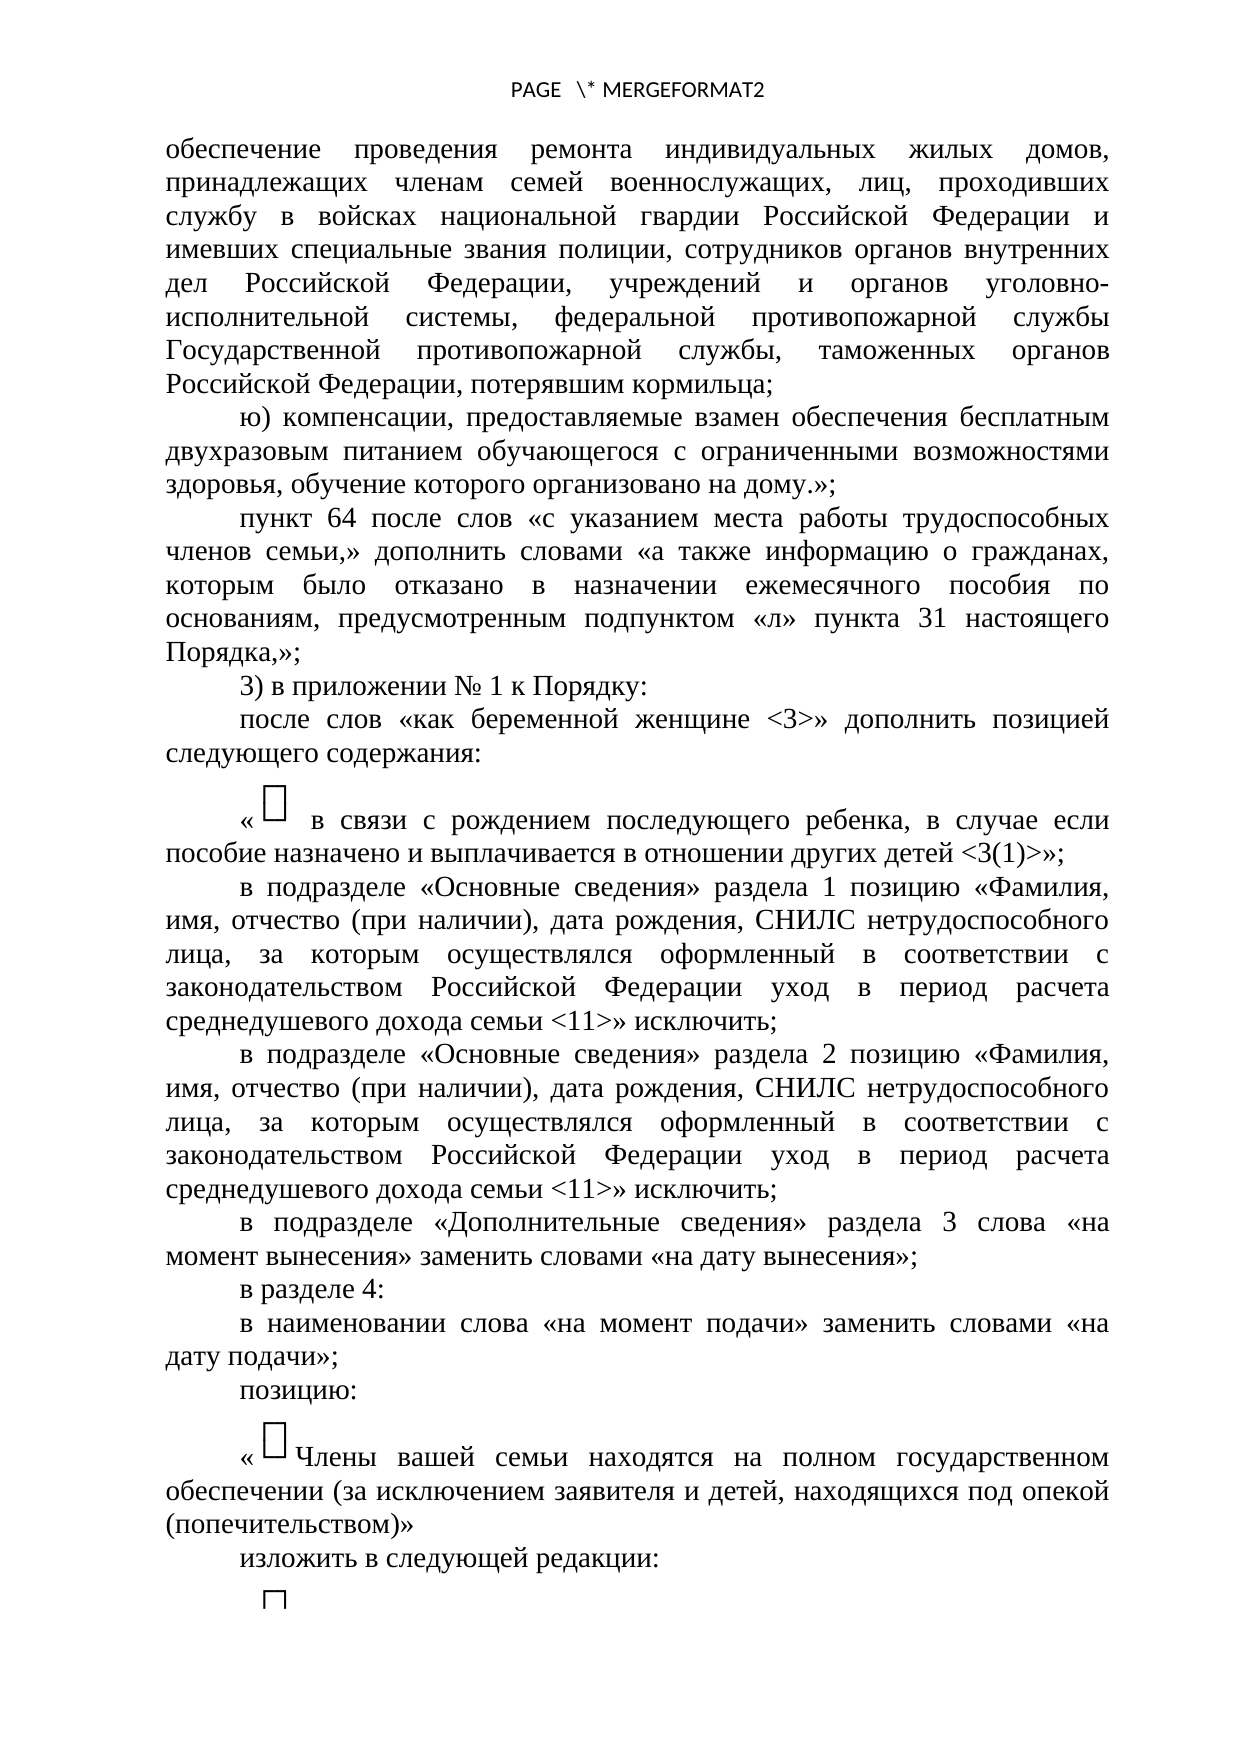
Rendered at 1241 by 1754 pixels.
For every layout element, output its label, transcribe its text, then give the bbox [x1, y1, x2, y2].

text изложить в следующей редакции: [165, 1540, 1110, 1573]
text ю) компенсации, предоставляемые взамен обеспечения бесплатным двухразовым питанием обучающегося с ограниченными возможностями здоровья, обучение которого организовано на дому.»; [165, 399, 1110, 500]
text «└┘Члены вашей семьи находятся на полном государственном обеспечении (за исключением заявителя и детей, находящихся под опекой (попечительством)» [165, 1439, 1110, 1540]
text ┌┐ [165, 1406, 1110, 1439]
text ┌┐ [165, 1573, 1110, 1607]
text в наименовании слова «на момент подачи» заменить словами «на дату подачи»; [165, 1305, 1110, 1372]
text в подразделе «Основные сведения» раздела 2 позицию «Фамилия, имя, отчество (при наличии), дата рождения, СНИЛС нетрудоспособного лица, за которым осуществлялся оформленный в соответствии с законодательством Российской Федерации уход в период расчета среднедушевого дохода семьи <11>» исключить; [165, 1037, 1110, 1204]
text пункт 64 после слов «с указанием места работы трудоспособных членов семьи,» дополнить словами «а также информацию о гражданах, которым было отказано в назначении ежемесячного пособия по основаниям, предусмотренным подпунктом «л» пункта 31 настоящего Порядка,»; [165, 500, 1110, 668]
text «└┘ в связи с рождением последующего ребенка, в случае если пособие назначено и выплачивается в отношении других детей <3(1)>»; [165, 802, 1110, 869]
text в подразделе «Основные сведения» раздела 1 позицию «Фамилия, имя, отчество (при наличии), дата рождения, СНИЛС нетрудоспособного лица, за которым осуществлялся оформленный в соответствии с законодательством Российской Федерации уход в период расчета среднедушевого дохода семьи <11>» исключить; [165, 869, 1110, 1037]
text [165, 131, 1110, 399]
text 3) в приложении № 1 к Порядку: [165, 668, 1110, 701]
text в подразделе «Дополнительные сведения» раздела 3 слова «на момент вынесения» заменить словами «на дату вынесения»; [165, 1204, 1110, 1271]
text ┌┐ [165, 768, 1110, 802]
text после слов «как беременной женщине <3>» дополнить позицией следующего содержания: [165, 701, 1110, 768]
text в разделе 4: [165, 1271, 1110, 1305]
text позицию: [165, 1372, 1110, 1406]
